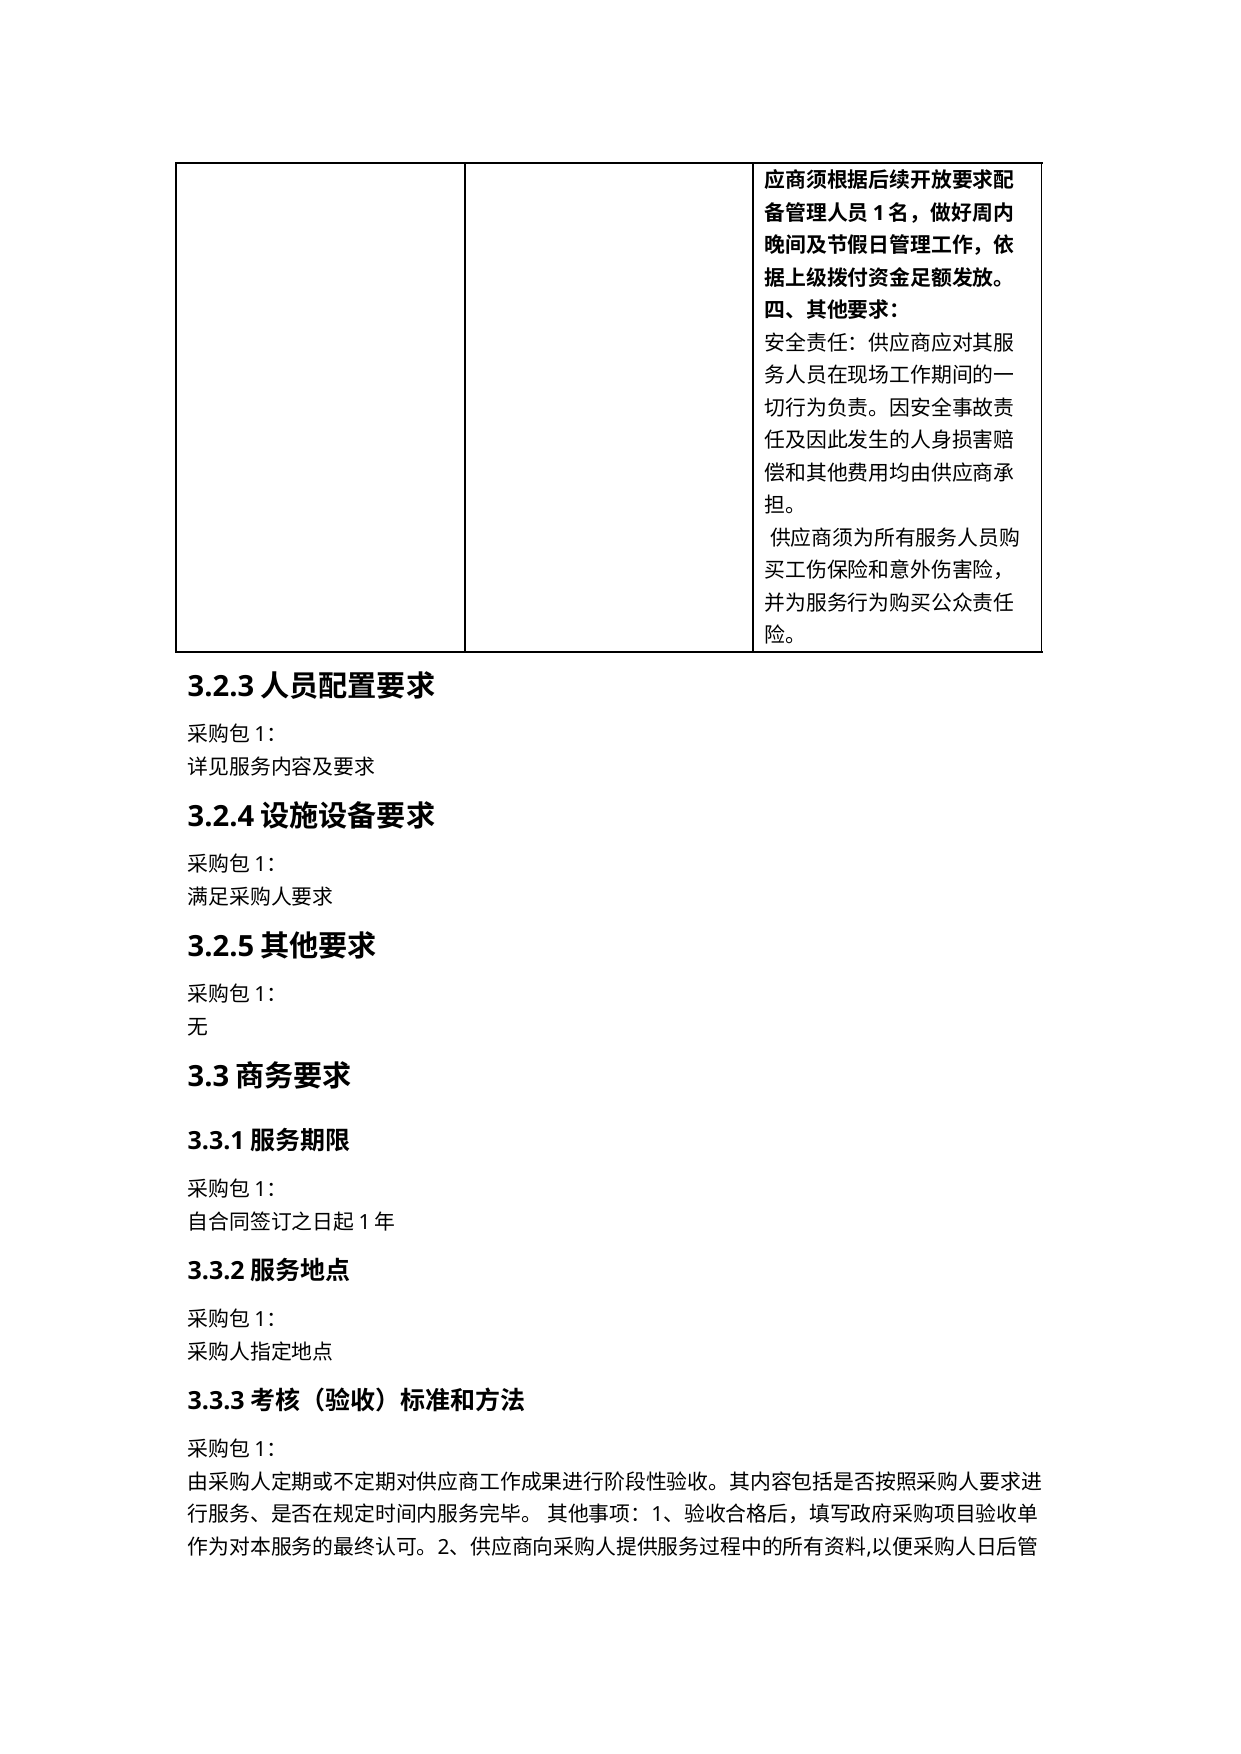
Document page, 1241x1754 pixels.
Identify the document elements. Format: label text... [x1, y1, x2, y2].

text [187, 1465, 1053, 1563]
text 详见服务内容及要求 [187, 750, 1053, 783]
table_cell [466, 164, 752, 651]
text 采购包1： [187, 848, 1053, 880]
text 满足采购人要求 [187, 880, 1053, 913]
text 采购包1： [187, 978, 1053, 1010]
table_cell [754, 164, 1041, 651]
text 采购人指定地点 [187, 1335, 1053, 1368]
text 3.3商务要求 [187, 1043, 1053, 1108]
text 3.2.5其他要求 [187, 913, 1053, 978]
text 采购包1： [187, 1173, 1053, 1205]
text 3.2.3人员配置要求 [187, 653, 1053, 718]
text 无 [187, 1010, 1053, 1043]
text 采购包1： [187, 1303, 1053, 1335]
text 自合同签订之日起1年 [187, 1205, 1053, 1238]
table_cell 1 [177, 164, 464, 651]
text 3.3.2服务地点 [187, 1238, 1053, 1303]
text 采购包1： [187, 1433, 1053, 1465]
text 3.2.4设施设备要求 [187, 783, 1053, 848]
text 3.3.1服务期限 [187, 1108, 1053, 1173]
text 3.3.3考核（验收）标准和方法 [187, 1368, 1053, 1433]
text 采购包1： [187, 718, 1053, 750]
